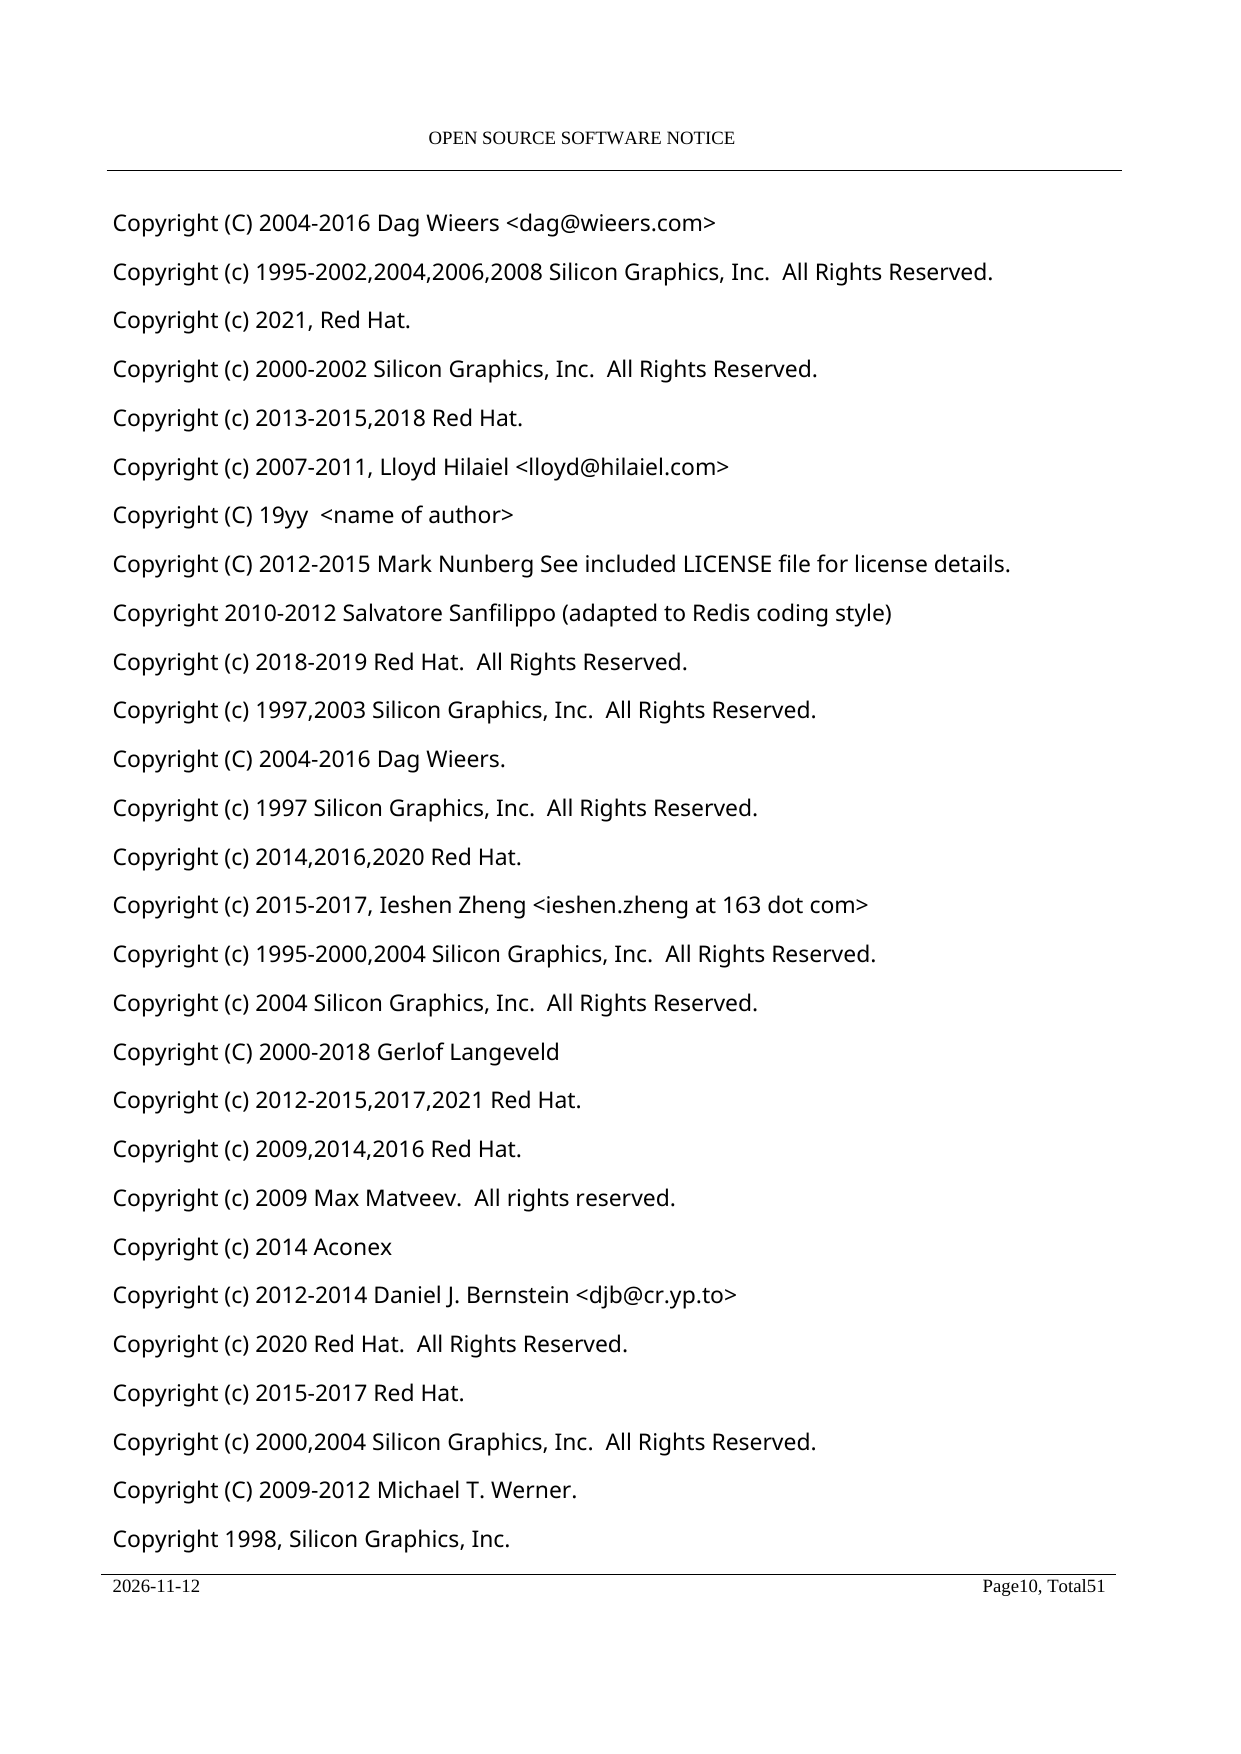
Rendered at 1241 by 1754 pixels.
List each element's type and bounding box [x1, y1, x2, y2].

text [112, 206, 1128, 1555]
